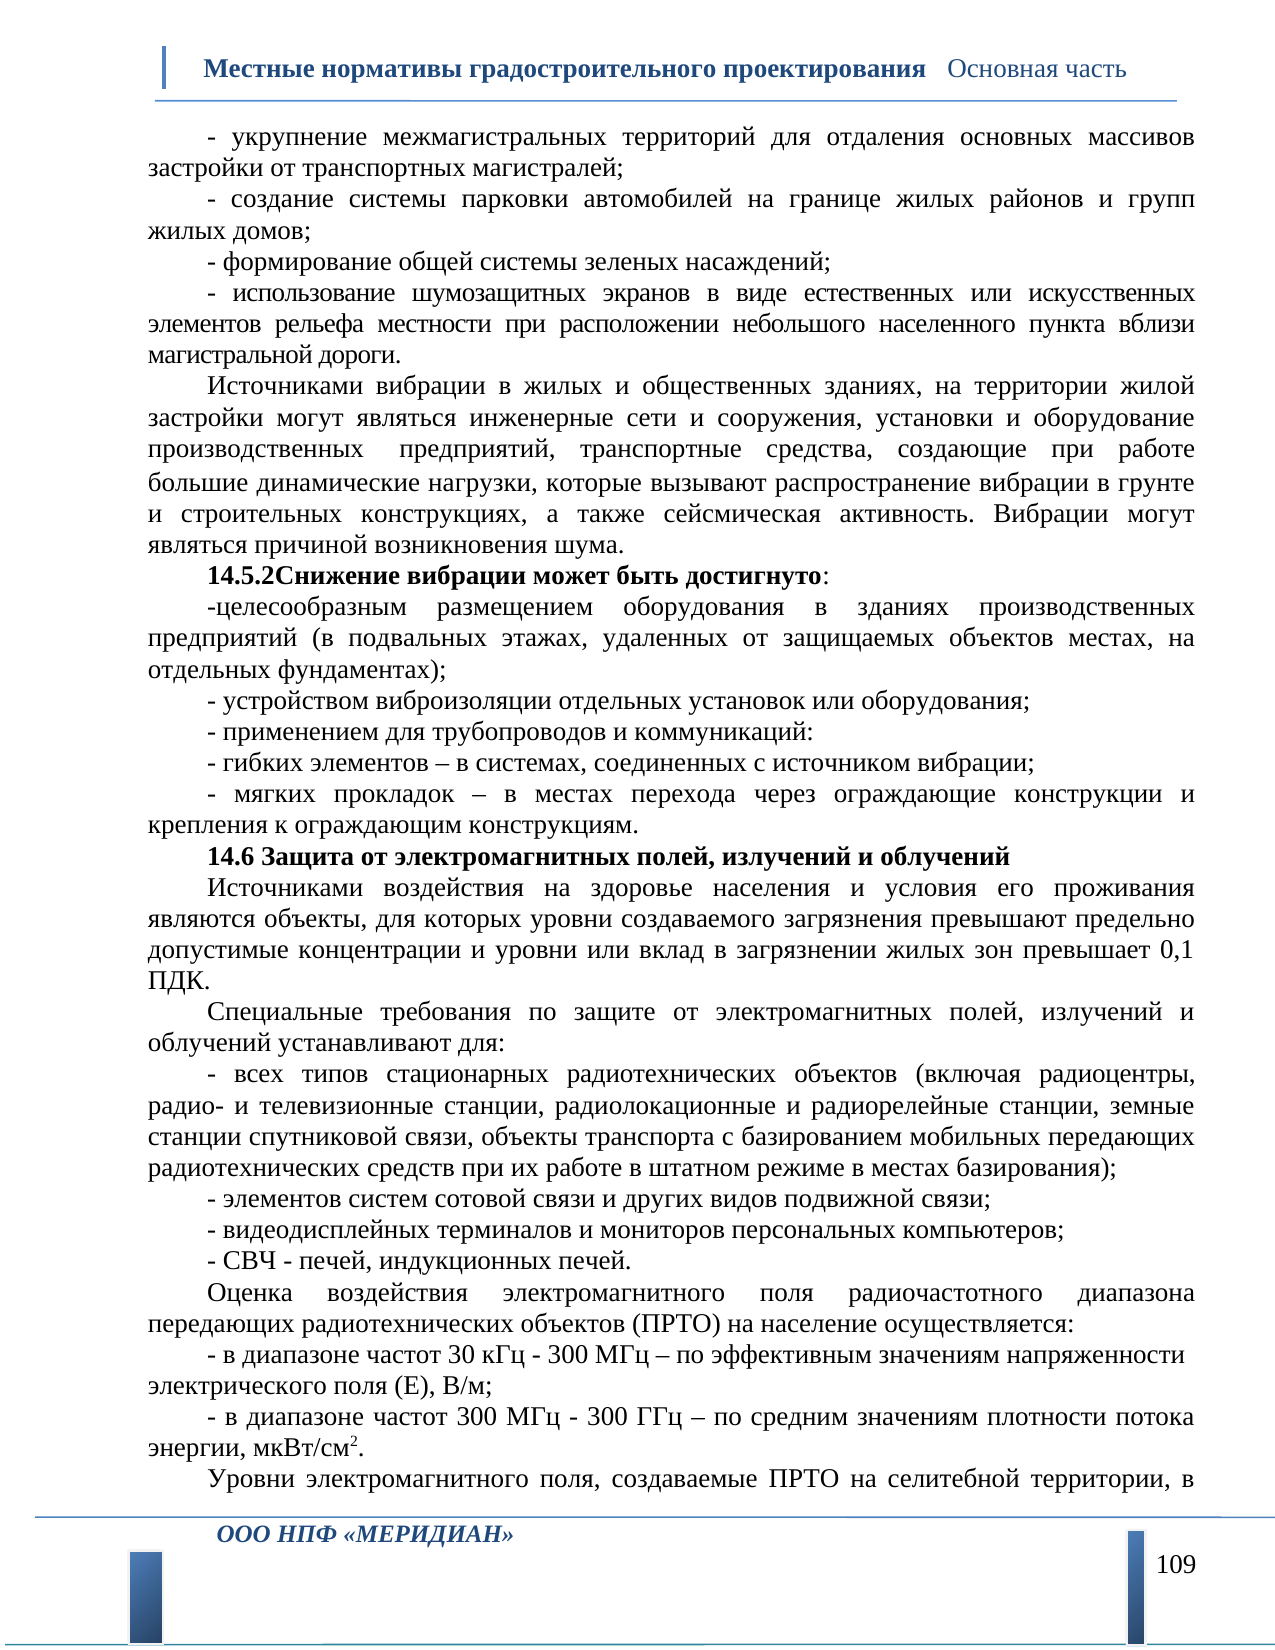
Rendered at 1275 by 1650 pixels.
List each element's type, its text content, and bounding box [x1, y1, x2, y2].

text Источниками воздействия на здоровье населения и условия его проживания являются объекты, для которых уровни создаваемого загрязнения превышают предельно допустимые концентрации и уровни или вклад в загрязнении жилых зон превышает 0,1 ПДК. [148, 871, 1196, 995]
text Оценка воздействия электромагнитного поля радиочастотного диапазона передающих радиотехнических объектов (ПРТО) на население осуществляется: [148, 1276, 1196, 1338]
text - в диапазоне частот 300 МГц - 300 ГГц – по средним значениям плотности потока энергии, мкВт/см2. [148, 1400, 1196, 1462]
text - создание системы парковки автомобилей на границе жилых районов и групп жилых домов; [148, 183, 1196, 245]
text - гибких элементов – в системах, соединенных с источником вибрации; [148, 746, 1196, 777]
text - элементов систем сотовой связи и других видов подвижной связи; [148, 1182, 1196, 1213]
text - укрупнение межмагистральных территорий для отдаления основных массивов застройки от транспортных магистралей; [148, 120, 1196, 183]
text 14.6 Защита от электромагнитных полей, излучений и облучений [148, 839, 1196, 871]
text -целесообразным размещением оборудования в зданиях производственных предприятий (в подвальных этажах, удаленных от защищаемых объектов местах, на отдельных фундаментах); [148, 590, 1196, 684]
text Источниками вибрации в жилых и общественных зданиях, на территории жилой застройки могут являться инженерные сети и сооружения, установки и оборудование производственных предприятий, транспортные средства, создающие при работе большие динамические нагрузки, которые вызывают распространение вибрации в грунте и строительных конструкциях, а также сейсмическая активность. Вибрации могут являться причиной возникновения шума. [148, 369, 1196, 559]
text - видеодисплейных терминалов и мониторов персональных компьютеров; [148, 1213, 1196, 1244]
text - всех типов стационарных радиотехнических объектов (включая радиоцентры, радио- и телевизионные станции, радиолокационные и радиорелейные станции, земные станции спутниковой связи, объекты транспорта с базированием мобильных передающих радиотехнических средств при их работе в штатном режиме в местах базирования); [148, 1058, 1196, 1182]
text - использование шумозащитных экранов в виде естественных или искусственных элементов рельефа местности при расположении небольшого населенного пункта вблизи магистральной дороги. [148, 276, 1196, 369]
text - устройством виброизоляции отдельных установок или оборудования; [148, 684, 1196, 715]
text - СВЧ - печей, индукционных печей. [148, 1244, 1196, 1276]
text - применением для трубопроводов и коммуникаций: [148, 715, 1196, 746]
text - формирование общей системы зеленых насаждений; [148, 245, 1196, 276]
text Специальные требования по защите от электромагнитных полей, излучений и облучений устанавливают для: [148, 995, 1196, 1058]
text 14.5.2Снижение вибрации может быть достигнуто: [148, 559, 1196, 590]
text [148, 1462, 1196, 1494]
text - мягких прокладок – в местах перехода через ограждающие конструкции и крепления к ограждающим конструкциям. [148, 777, 1196, 839]
text - в диапазоне частот 30 кГц - 300 МГц – по эффективным значениям напряженности электрического поля (Е), В/м; [148, 1338, 1196, 1400]
